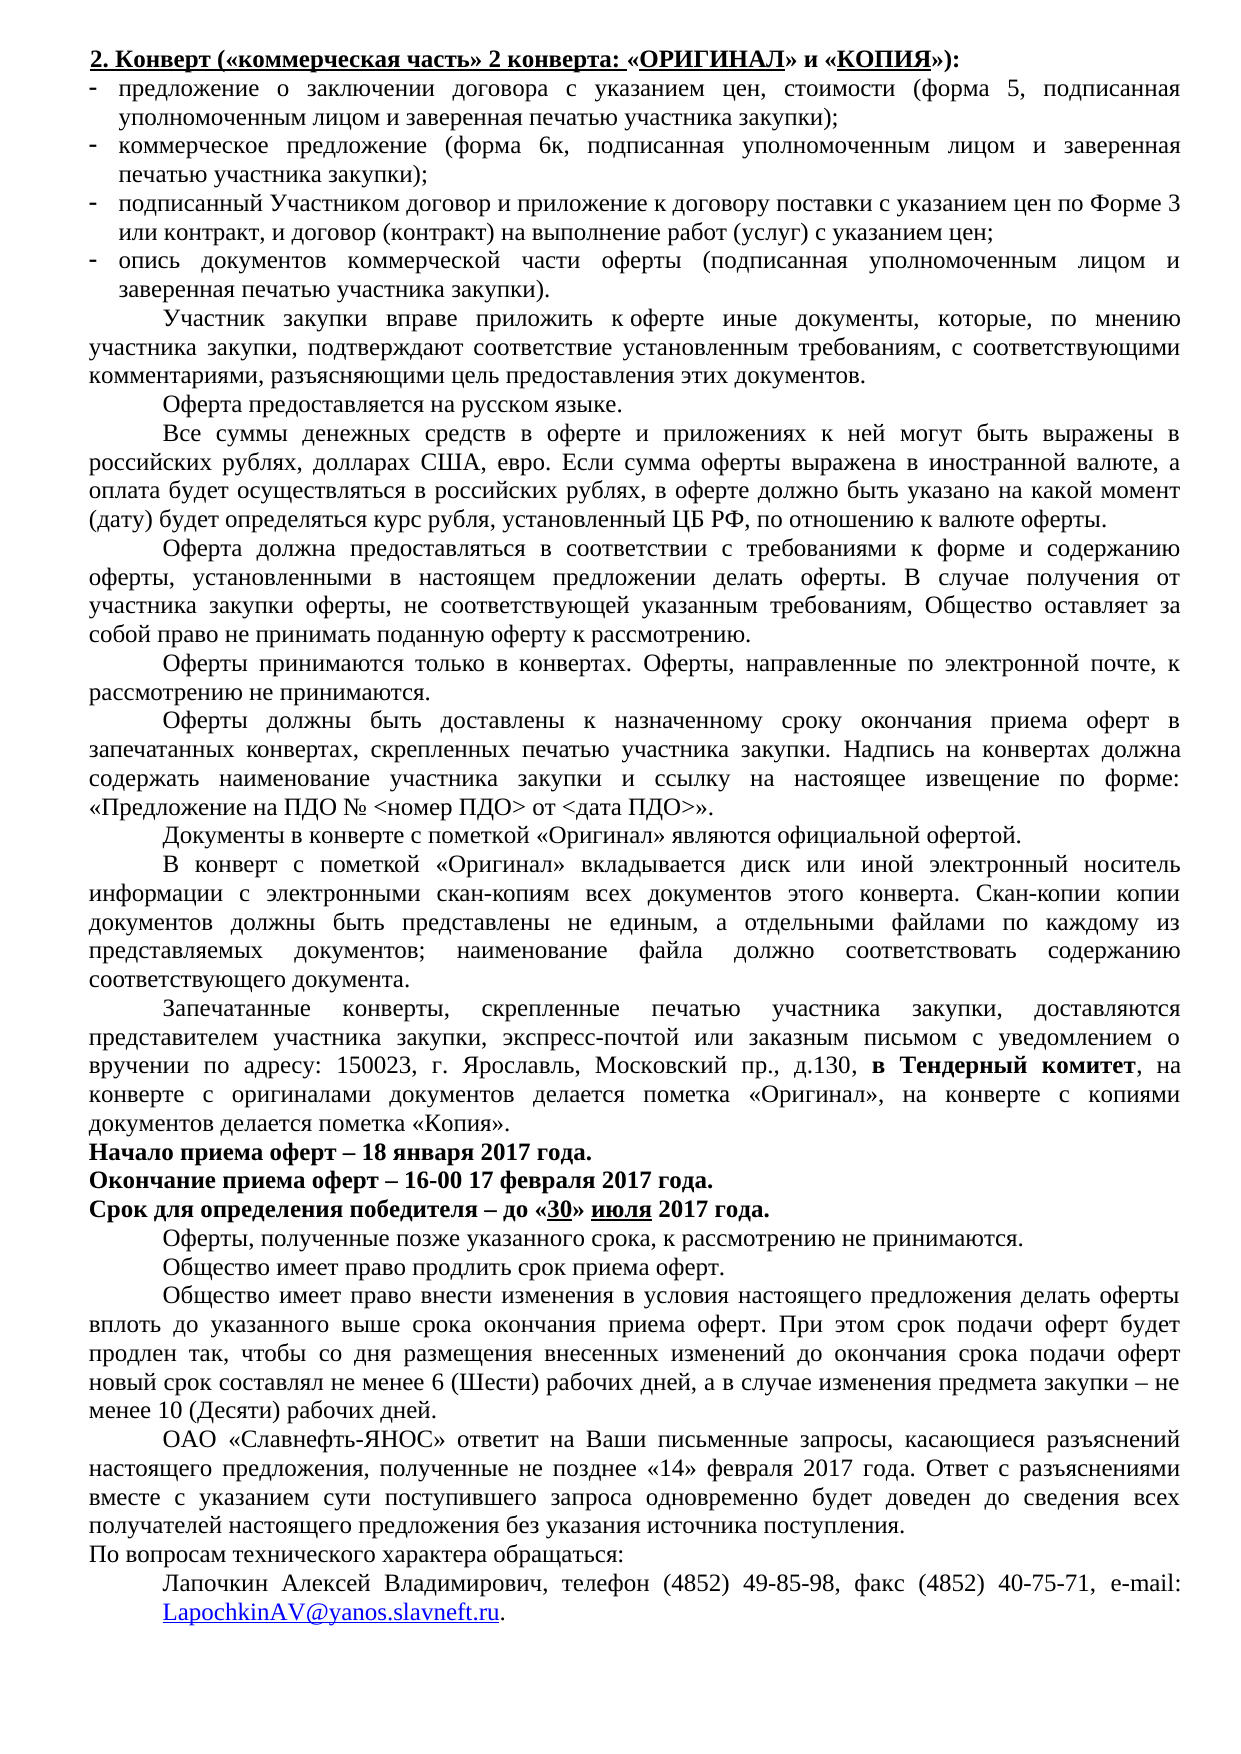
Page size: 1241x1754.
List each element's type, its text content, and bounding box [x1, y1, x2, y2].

text Оферта предоставляется на русском языке. [89, 389, 1181, 418]
list подписанный Участником договор и приложение к договору поставки с указанием цен по Форме 3 или контракт, и договор (контракт) на выполнение работ (услуг) с указанием цен; [89, 188, 1181, 246]
text Запечатанные конверты, скрепленные печатью участника закупки, доставляются представителем участника закупки, экспресс-почтой или заказным письмом с уведомлением о вручении по адресу: 150023, г. Ярославль, Московский пр., д.130, в Тендерный комитет, на конверте с оригиналами документов делается пометка «Оригинал», на конверте с копиями документов делается пометка «Копия». [89, 993, 1181, 1137]
text Оферты должны быть доставлены к назначенному сроку окончания приема оферт в запечатанных конвертах, скрепленных печатью участника закупки. Надпись на конвертах должна содержать наименование участника закупки и ссылку на настоящее извещение по форме: «Предложение на ПДО № <номер ПДО> от <дата ПДО>». [89, 706, 1181, 821]
text 2. Конверт («коммерческая часть» 2 конверта: «ОРИГИНАЛ» и «КОПИЯ»): [90, 44, 1181, 73]
text Лапочкин Алексей Владимирович, телефон (4852) 49-85-98, факс (4852) 40-75-71, e-mail: LapochkinAV@yanos.slavneft.ru. [162, 1568, 1181, 1626]
text По вопросам технического характера обращаться: [89, 1539, 1181, 1568]
text Все суммы денежных средств в оферте и приложениях к ней могут быть выражены в российских рублях, долларах США, евро. Если сумма оферты выражена в иностранной валюте, а оплата будет осуществляться в российских рублях, в оферте должно быть указано на какой момент (дату) будет определяться курс рубля, установленный ЦБ РФ, по отношению к валюте оферты. [89, 418, 1181, 533]
text Начало приема оферт – 18 января 2017 года. [89, 1137, 1181, 1166]
text Общество имеет право продлить срок приема оферт. [89, 1252, 1181, 1281]
list опись документов коммерческой части оферты (подписанная уполномоченным лицом и заверенная печатью участника закупки). [89, 246, 1181, 303]
text Оферта должна предоставляться в соответствии с требованиями к форме и содержанию оферты, установленными в настоящем предложении делать оферты. В случае получения от участника закупки оферты, не соответствующей указанным требованиям, Общество оставляет за собой право не принимать поданную оферту к рассмотрению. [89, 533, 1181, 648]
text Оферты принимаются только в конвертах. Оферты, направленные по электронной почте, к рассмотрению не принимаются. [89, 648, 1181, 706]
text Участник закупки вправе приложить к оферте иные документы, которые, по мнению участника закупки, подтверждают соответствие установленным требованиям, с соответствующими комментариями, разъясняющими цель предоставления этих документов. [89, 303, 1181, 389]
list коммерческое предложение (форма 6к, подписанная уполномоченным лицом и заверенная печатью участника закупки); [89, 131, 1181, 188]
text Оферты, полученные позже указанного срока, к рассмотрению не принимаются. [89, 1223, 1181, 1252]
text ОАО «Славнефть-ЯНОС» ответит на Ваши письменные запросы, касающиеся разъяснений настоящего предложения, полученные не позднее «14» февраля 2017 года. Ответ с разъяснениями вместе с указанием сути поступившего запроса одновременно будет доведен до сведения всех получателей настоящего предложения без указания источника поступления. [89, 1424, 1181, 1539]
text Срок для определения победителя – до «30» июля 2017 года. [89, 1194, 1181, 1223]
text Документы в конверте с пометкой «Оригинал» являются официальной офертой. [89, 821, 1181, 849]
list предложение о заключении договора с указанием цен, стоимости (форма 5, подписанная уполномоченным лицом и заверенная печатью участника закупки); [89, 73, 1181, 131]
text Окончание приема оферт – 16-00 17 февраля 2017 года. [89, 1166, 1181, 1194]
text В конверт с пометкой «Оригинал» вкладывается диск или иной электронный носитель информации с электронными скан-копиям всех документов этого конверта. Скан-копии копии документов должны быть представлены не единым, а отдельными файлами по каждому из представляемых документов; наименование файла должно соответствовать содержанию соответствующего документа. [89, 849, 1181, 993]
text Общество имеет право внести изменения в условия настоящего предложения делать оферты вплоть до указанного выше срока окончания приема оферт. При этом срок подачи оферт будет продлен так, чтобы со дня размещения внесенных изменений до окончания срока подачи оферт новый срок составлял не менее 6 (Шести) рабочих дней, а в случае изменения предмета закупки – не менее 10 (Десяти) рабочих дней. [89, 1281, 1181, 1424]
